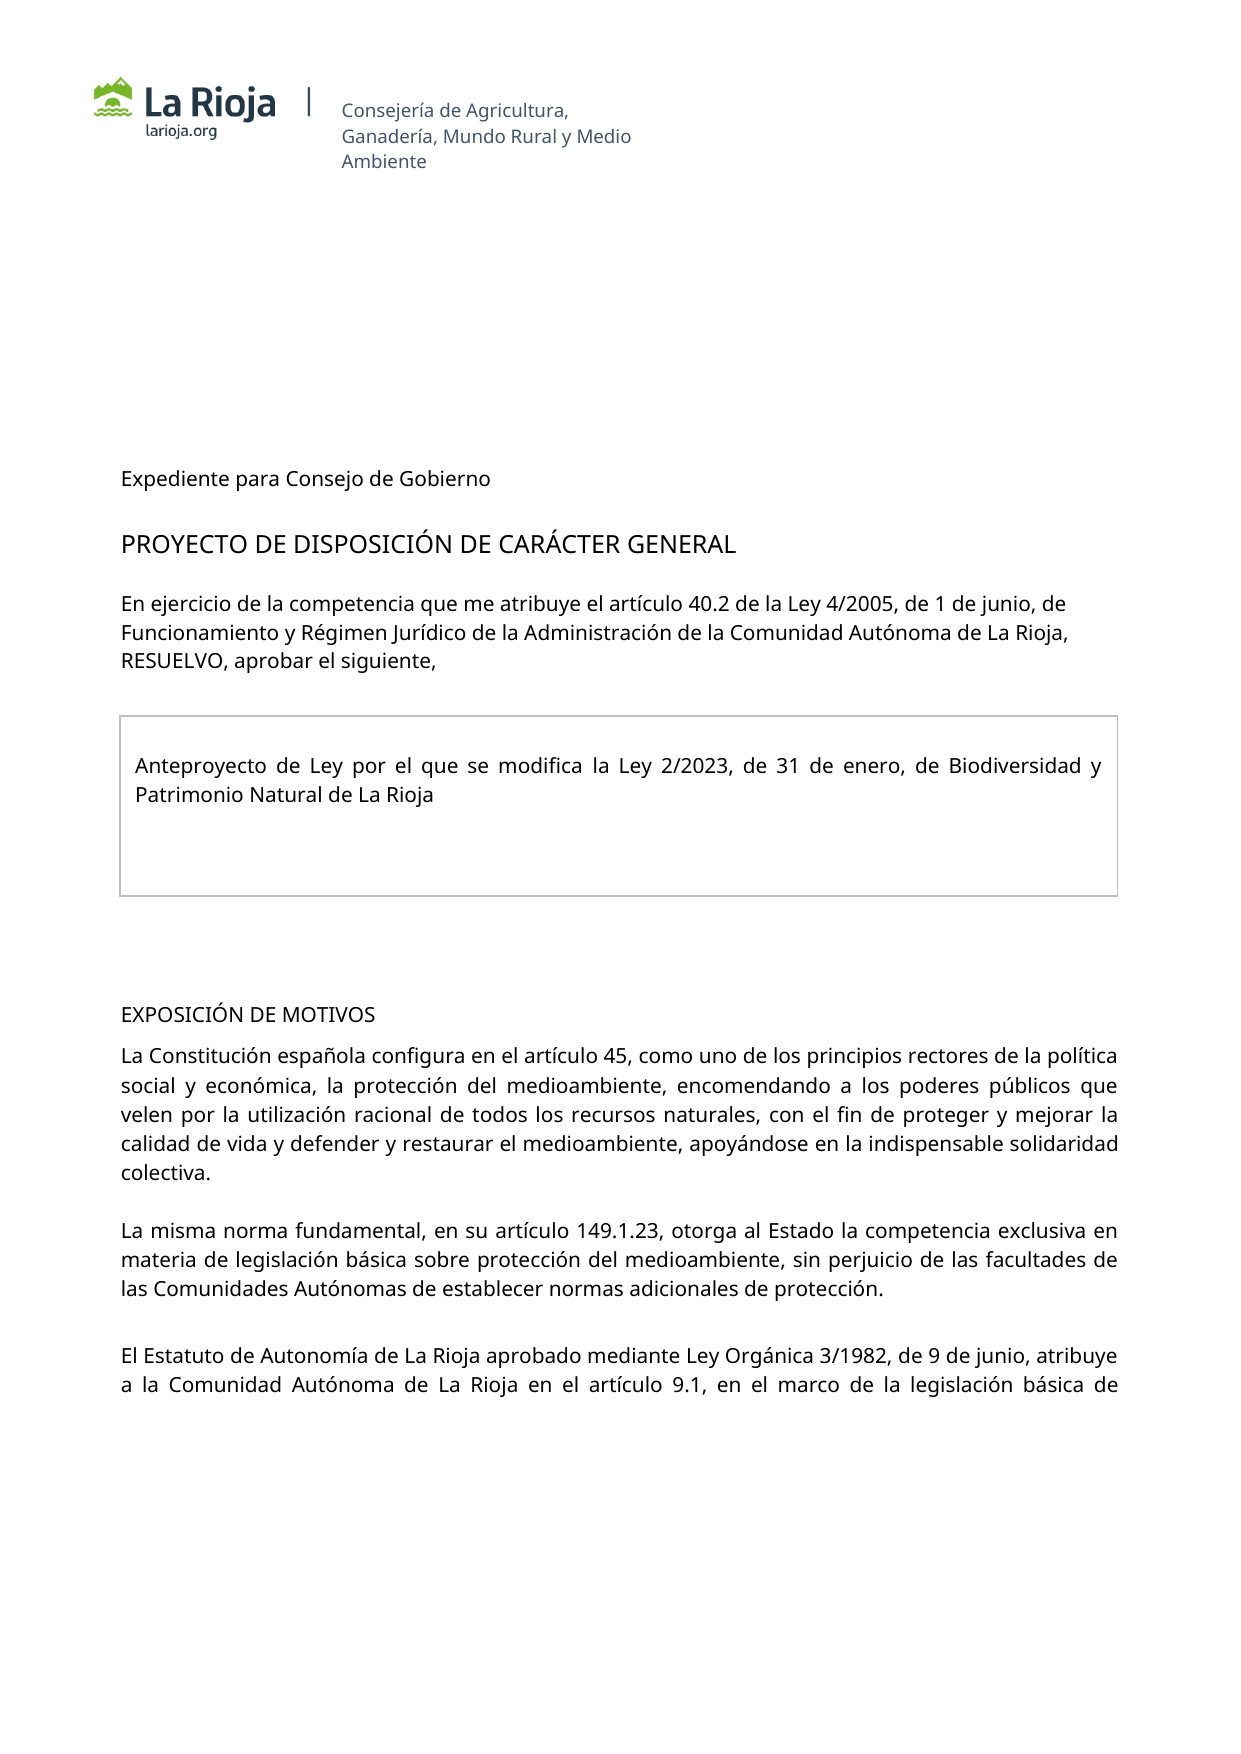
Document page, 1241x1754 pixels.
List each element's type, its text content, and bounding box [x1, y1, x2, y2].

picture [1, 0, 340, 235]
text Expediente para Consejo de Gobierno [121, 464, 1120, 493]
text La Constitución española configura en el artículo 45, como uno de los principios rectores de la política social y económica, la protección del medioambiente, encomendando a los poderes públicos que velen por la utilización racional de todos los recursos naturales, con el fin de proteger y mejorar la calidad de vida y defender y restaurar el medioambiente, apoyándose en la indispensable solidaridad colectiva. [121, 1041, 1120, 1186]
text PROYECTO DE DISPOSICIÓN DE CARÁCTER GENERAL [121, 527, 1120, 561]
text RESUELVO, aprobar el siguiente, [121, 646, 1120, 675]
text EXPOSICIÓN DE MOTIVOS [121, 999, 1120, 1028]
text En ejercicio de la competencia que me atribuye el artículo 40.2 de la Ley 4/2005, de 1 de junio, de Funcionamiento y Régimen Jurídico de la Administración de la Comunidad Autónoma de La Rioja, [121, 589, 1120, 646]
text La misma norma fundamental, en su artículo 149.1.23, otorga al Estado la competencia exclusiva en materia de legislación básica sobre protección del medioambiente, sin perjuicio de las facultades de las Comunidades Autónomas de establecer normas adicionales de protección. [121, 1215, 1120, 1303]
